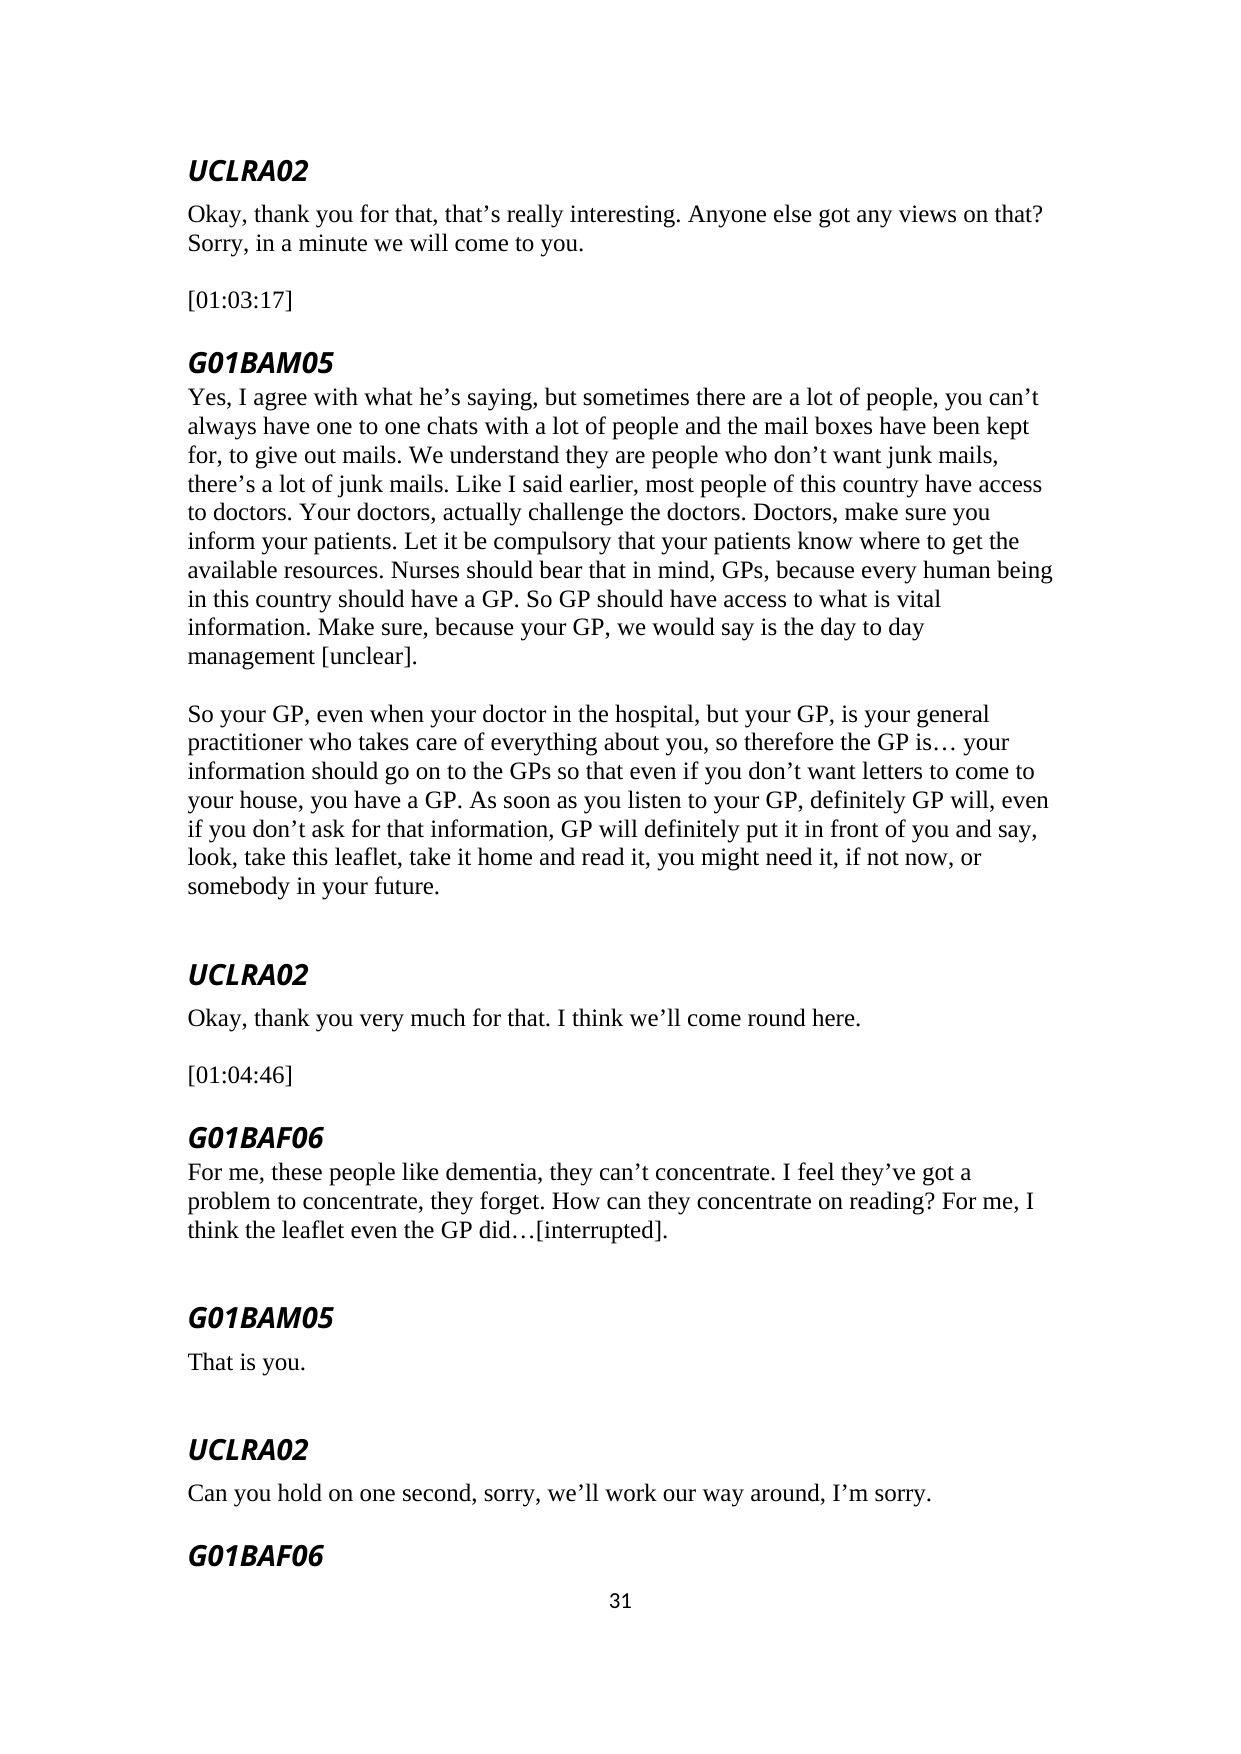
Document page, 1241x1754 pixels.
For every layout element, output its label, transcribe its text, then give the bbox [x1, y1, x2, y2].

text Okay, thank you for that, that’s really interesting. Anyone else got any views on that? Sorry, in a minute we will come to you. [187, 199, 1053, 257]
text G01BAF06 [187, 1118, 1053, 1157]
subtitle UCLRA02 [187, 1429, 1053, 1469]
text Okay, thank you very much for that. I think we’ll come round here. [187, 1003, 1053, 1032]
subtitle UCLRA02 [187, 954, 1053, 993]
text Yes, I agree with what he’s saying, but sometimes there are a lot of people, you can’t always have one to one chats with a lot of people and the mail boxes have been kept for, to give out mails. We understand they are people who don’t want junk mails, there’s a lot of junk mails. Like I said earlier, most people of this country have access to doctors. Your doctors, actually challenge the doctors. Doctors, make sure you inform your patients. Let it be compulsory that your patients know where to get the available resources. Nurses should bear that in mind, GPs, because every human being in this country should have a GP. So GP should have access to what is vital information. Make sure, because your GP, we would say is the day to day management [unclear]. [187, 382, 1053, 670]
text [01:03:17] [187, 285, 1053, 314]
text G01BAM05 [187, 343, 1053, 382]
subtitle G01BAM05 [187, 1297, 1053, 1337]
text G01BAF06 [187, 1536, 1053, 1575]
text Can you hold on one second, sorry, we’ll work our way around, I’m sorry. [187, 1478, 1053, 1507]
text That is you. [187, 1347, 1053, 1375]
text So your GP, even when your doctor in the hospital, but your GP, is your general practitioner who takes care of everything about you, so therefore the GP is… your information should go on to the GPs so that even if you don’t want letters to come to your house, you have a GP. As soon as you listen to your GP, definitely GP will, even if you don’t ask for that information, GP will definitely put it in front of you and say, look, take this leaflet, take it home and read it, you might need it, if not now, or somebody in your future. [187, 699, 1053, 900]
text [01:04:46] [187, 1060, 1053, 1089]
subtitle UCLRA02 [187, 150, 1053, 190]
text For me, these people like dementia, they can’t concentrate. I feel they’ve got a problem to concentrate, they forget. How can they concentrate on reading? For me, I think the leaflet even the GP did…[interrupted]. [187, 1157, 1053, 1244]
